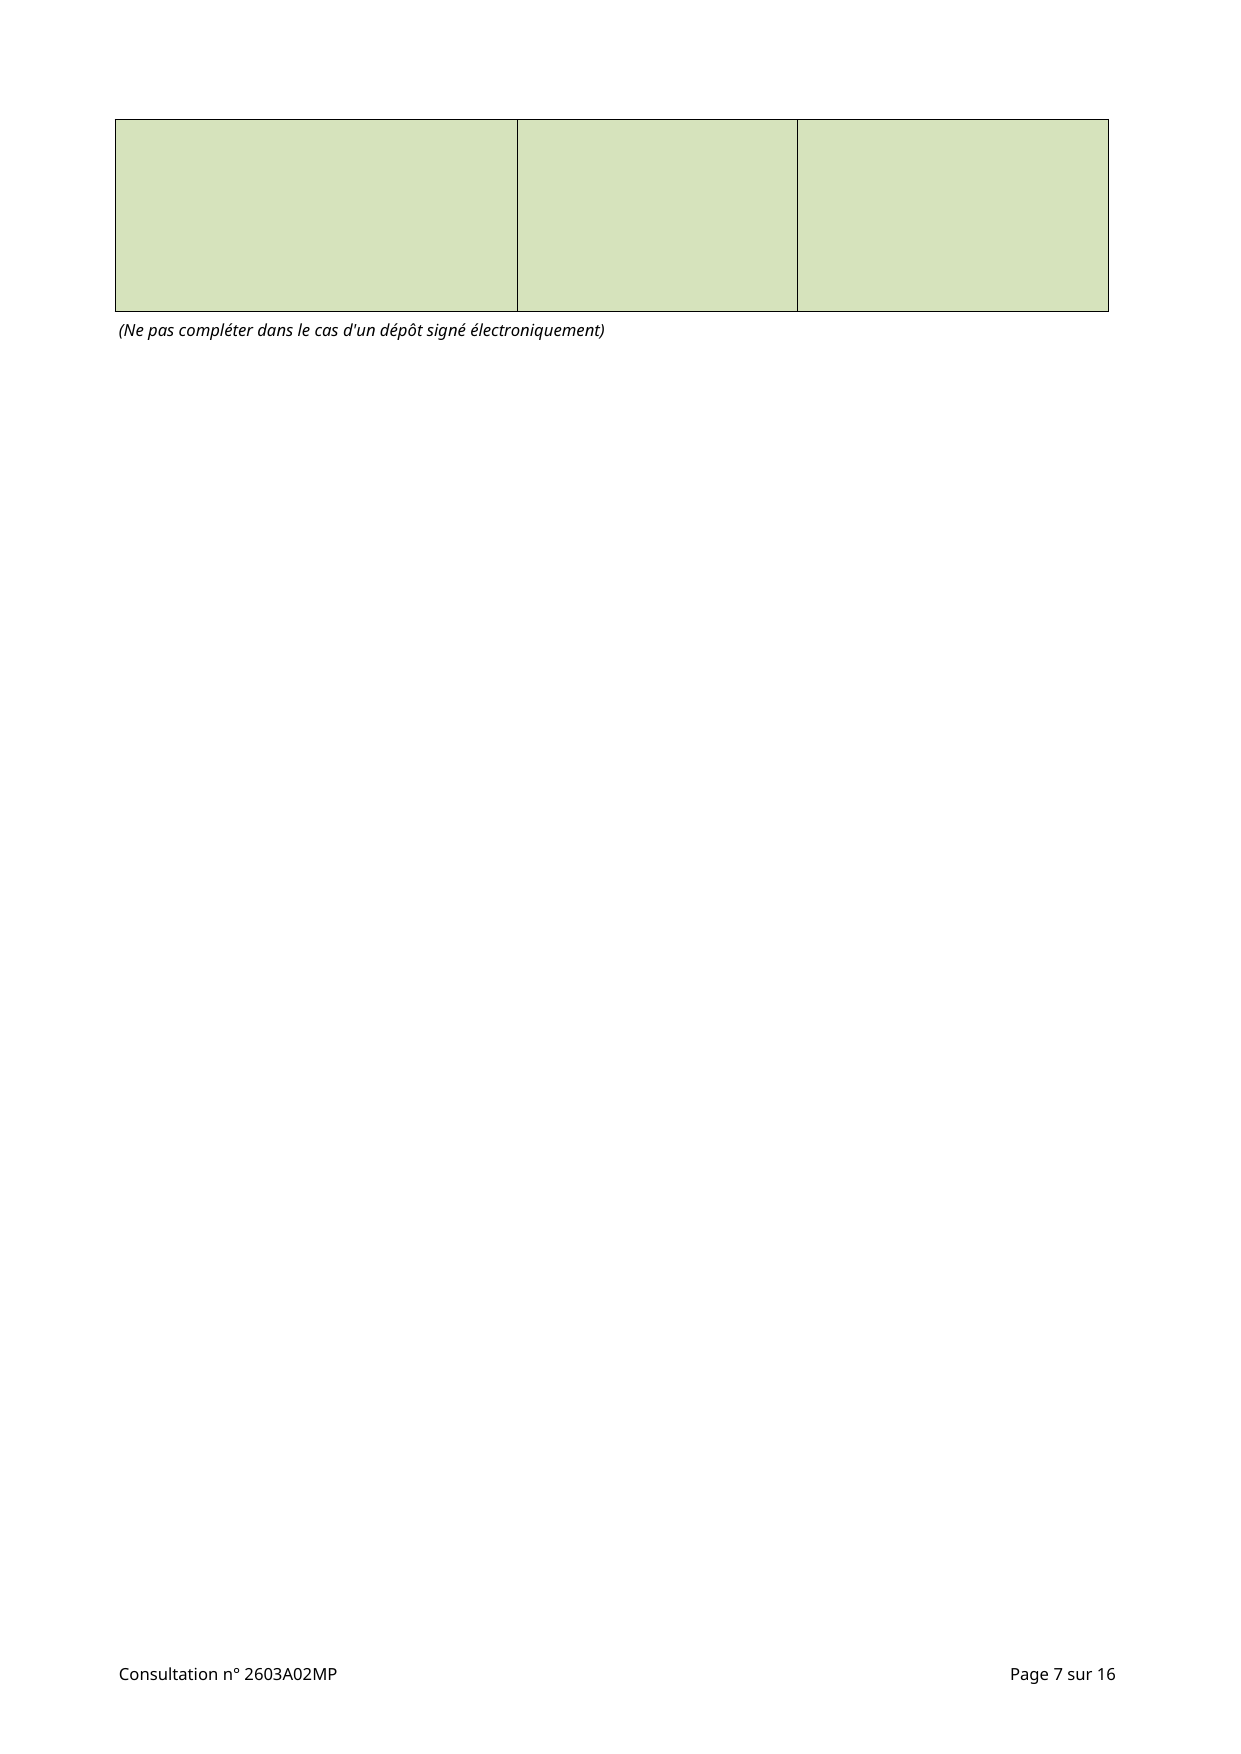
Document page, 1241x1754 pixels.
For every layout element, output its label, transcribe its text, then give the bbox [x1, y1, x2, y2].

table_cell [798, 120, 1108, 311]
table_cell [518, 120, 797, 311]
table_cell [116, 120, 517, 311]
text (Ne pas compléter dans le cas d'un dépôt signé électroniquement) [119, 312, 1121, 342]
